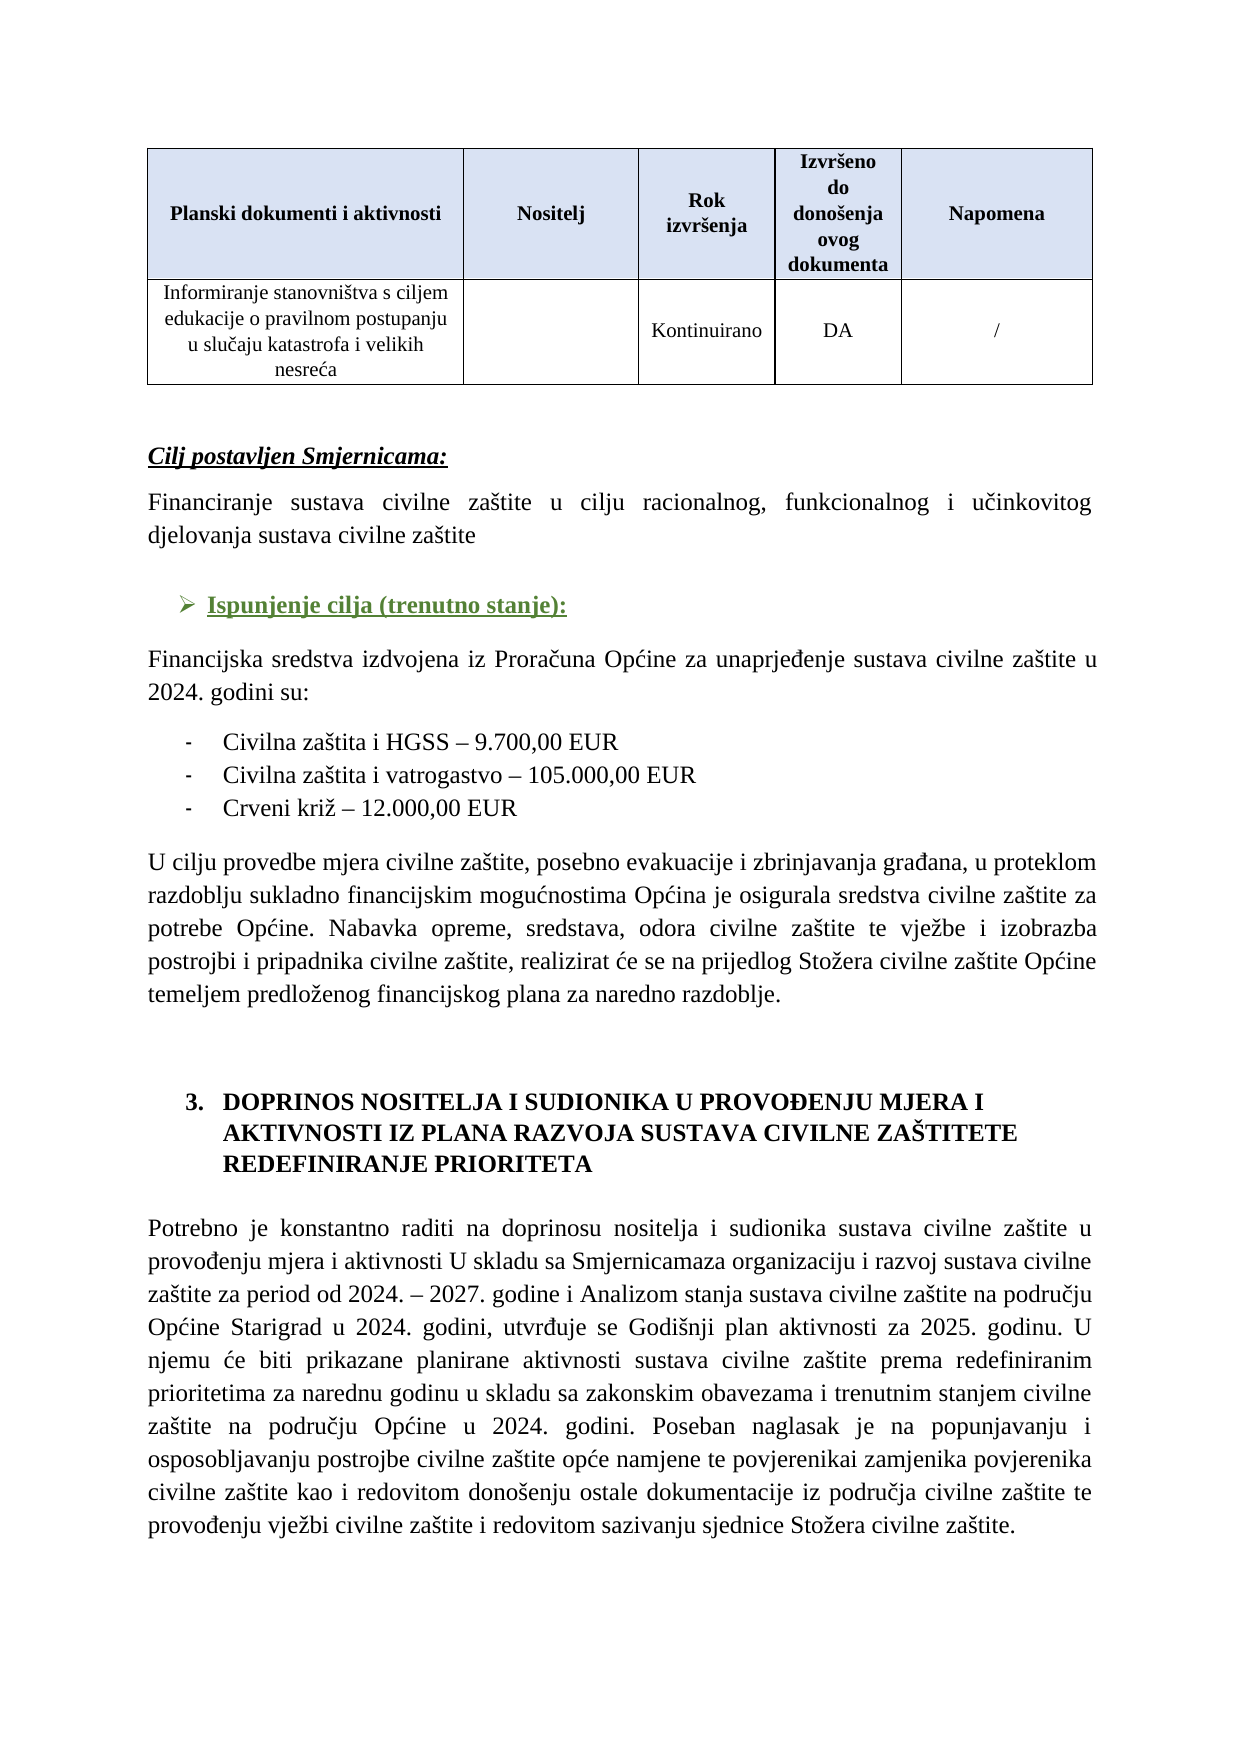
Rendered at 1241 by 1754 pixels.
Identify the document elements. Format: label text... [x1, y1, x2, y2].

subtitle DOPRINOS NOSITELJA I SUDIONIKA U PROVOĐENJU MJERA I AKTIVNOSTI IZ PLANA RAZVOJA SUSTAVA CIVILNE ZAŠTITETE REDEFINIRANJE PRIORITETA [185, 1087, 1093, 1178]
table_header Nositelj [464, 149, 638, 278]
table_cell [464, 280, 638, 383]
text Cilj postavljen Smjernicama: [148, 441, 1093, 470]
list Ispunjenje cilja (trenutno stanje): [177, 590, 1093, 619]
table_cell Informiranje stanovništva s ciljem edukacije o pravilnom postupanju u slučaju katastrofa i velikih nesreća [148, 280, 463, 383]
list Crveni križ – 12.000,00 EUR [185, 793, 1098, 822]
list Civilna zaštita i HGSS – 9.700,00 EUR [185, 727, 1098, 756]
table_cell DA [776, 280, 901, 383]
text Financijska sredstva izdvojena iz Proračuna Općine za unaprjeđenje sustava civilne zaštite u 2024. godini su: [148, 644, 1098, 706]
list Civilna zaštita i vatrogastvo – 105.000,00 EUR [185, 760, 1098, 789]
table_header Rok izvršenja [639, 149, 774, 278]
table_cell / [902, 280, 1092, 383]
table_header Napomena [902, 149, 1092, 278]
text Potrebno je konstantno raditi na doprinosu nositelja i sudionika sustava civilne zaštite u provođenju mjera i aktivnosti U skladu sa Smjernicamaza organizaciju i razvoj sustava civilne zaštite za period od 2024. – 2027. godine i Analizom stanja sustava civilne zaštite na području Općine Starigrad u 2024. godini, utvrđuje se Godišnji plan aktivnosti za 2025. godinu. U njemu će biti prikazane planirane aktivnosti sustava civilne zaštite prema redefiniranim prioritetima za narednu godinu u skladu sa zakonskim obavezama i trenutnim stanjem civilne zaštite na području Općine u 2024. godini. Poseban naglasak je na popunjavanju i osposobljavanju postrojbe civilne zaštite opće namjene te povjerenikai zamjenika povjerenika civilne zaštite kao i redovitom donošenju ostale dokumentacije iz područja civilne zaštite te provođenju vježbi civilne zaštite i redovitom sazivanju sjednice Stožera civilne zaštite. [148, 1213, 1093, 1539]
table_cell Kontinuirano [639, 280, 774, 383]
text U cilju provedbe mjera civilne zaštite, posebno evakuacije i zbrinjavanja građana, u proteklom razdoblju sukladno financijskim mogućnostima Općina je osigurala sredstva civilne zaštite za potrebe Općine. Nabavka opreme, sredstava, odora civilne zaštite te vježbe i izobrazba postrojbi i pripadnika civilne zaštite, realizirat će se na prijedlog Stožera civilne zaštite Općine temeljem predloženog financijskog plana za naredno razdoblje. [148, 847, 1098, 1008]
table_header Planski dokumenti i aktivnosti [148, 149, 463, 278]
table_header Izvršeno do donošenja ovog dokumenta [776, 149, 901, 278]
text Financiranje sustava civilne zaštite u cilju racionalnog, funkcionalnog i učinkovitog djelovanja sustava civilne zaštite [148, 487, 1093, 549]
